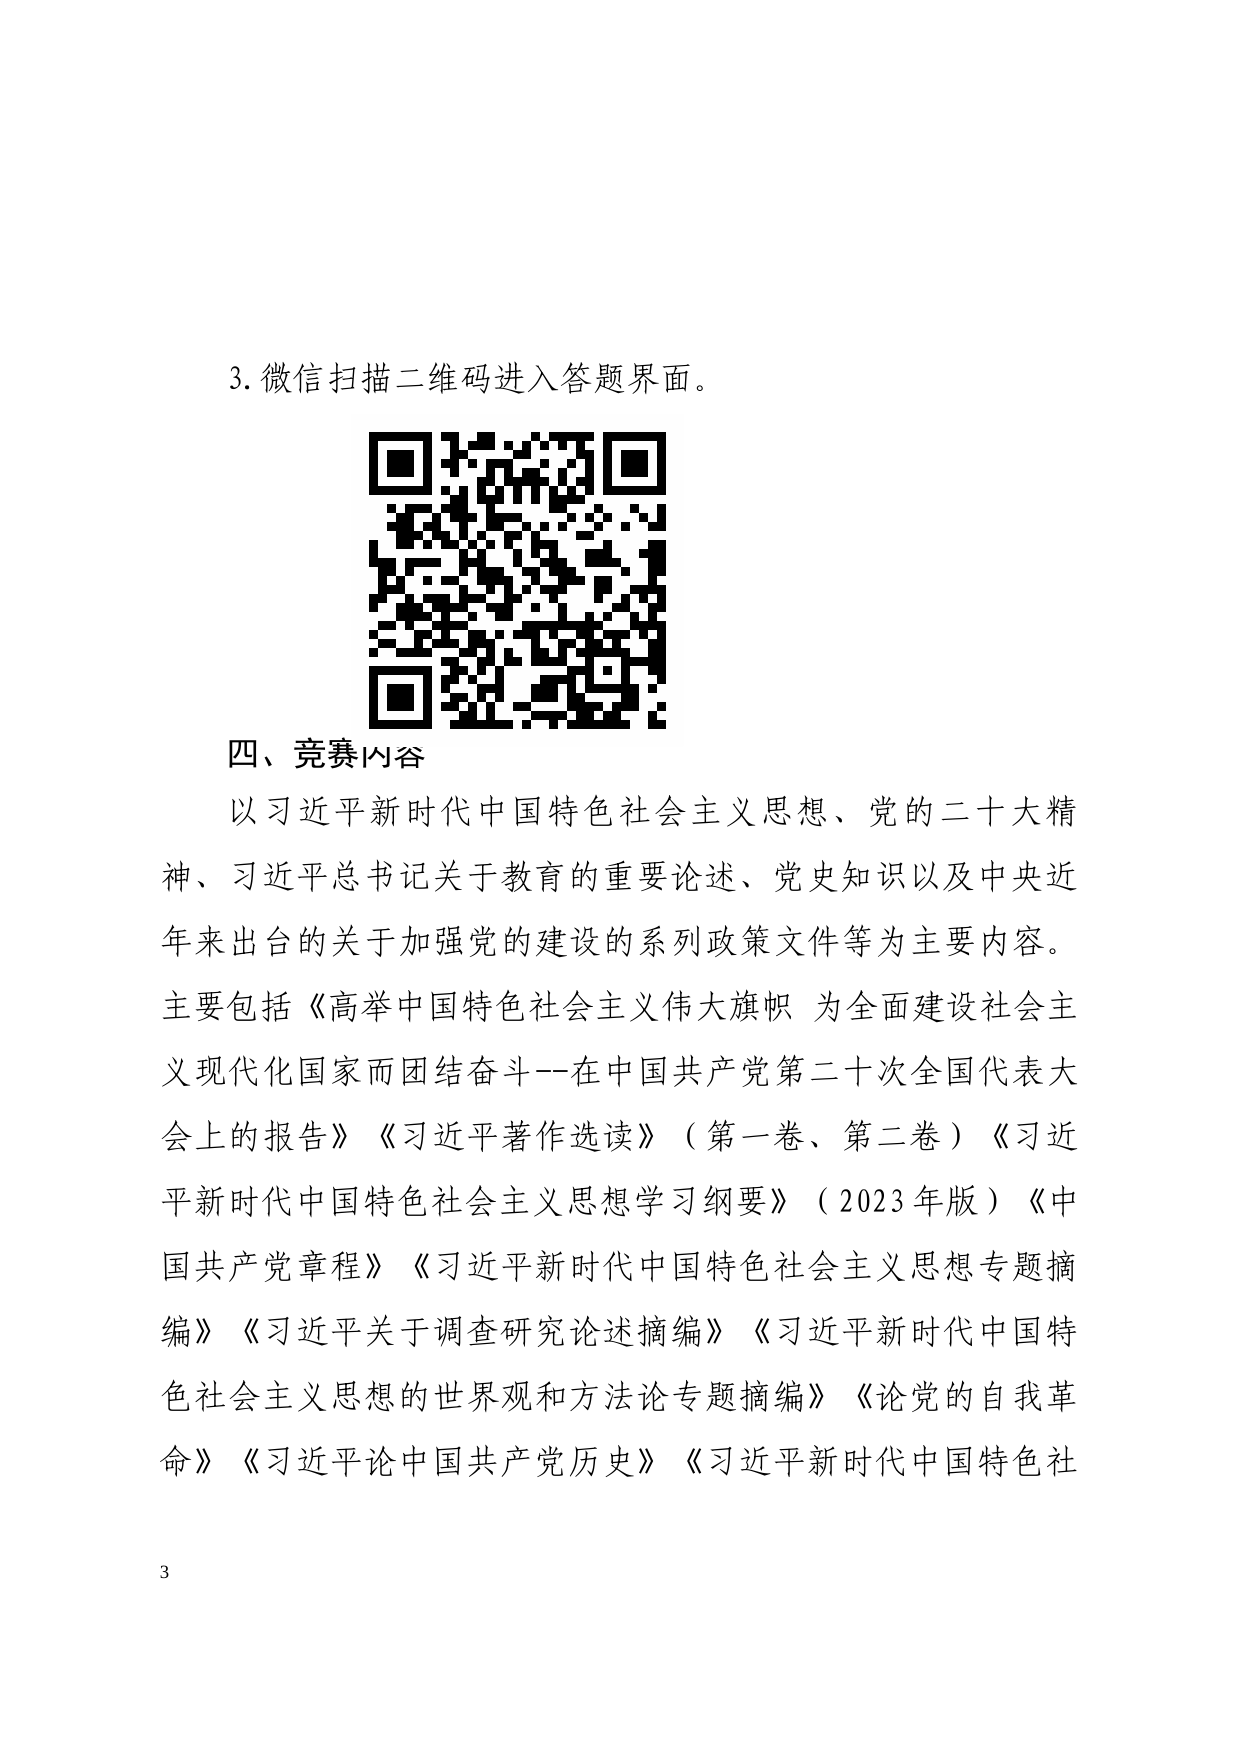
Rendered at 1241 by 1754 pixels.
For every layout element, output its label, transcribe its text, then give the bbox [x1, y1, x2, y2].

picture [351, 414, 684, 747]
text 四、竞赛内容 [159, 719, 1081, 777]
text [159, 777, 1081, 1492]
text 3.微信扫描二维码进入答题界面。 [159, 344, 1081, 402]
